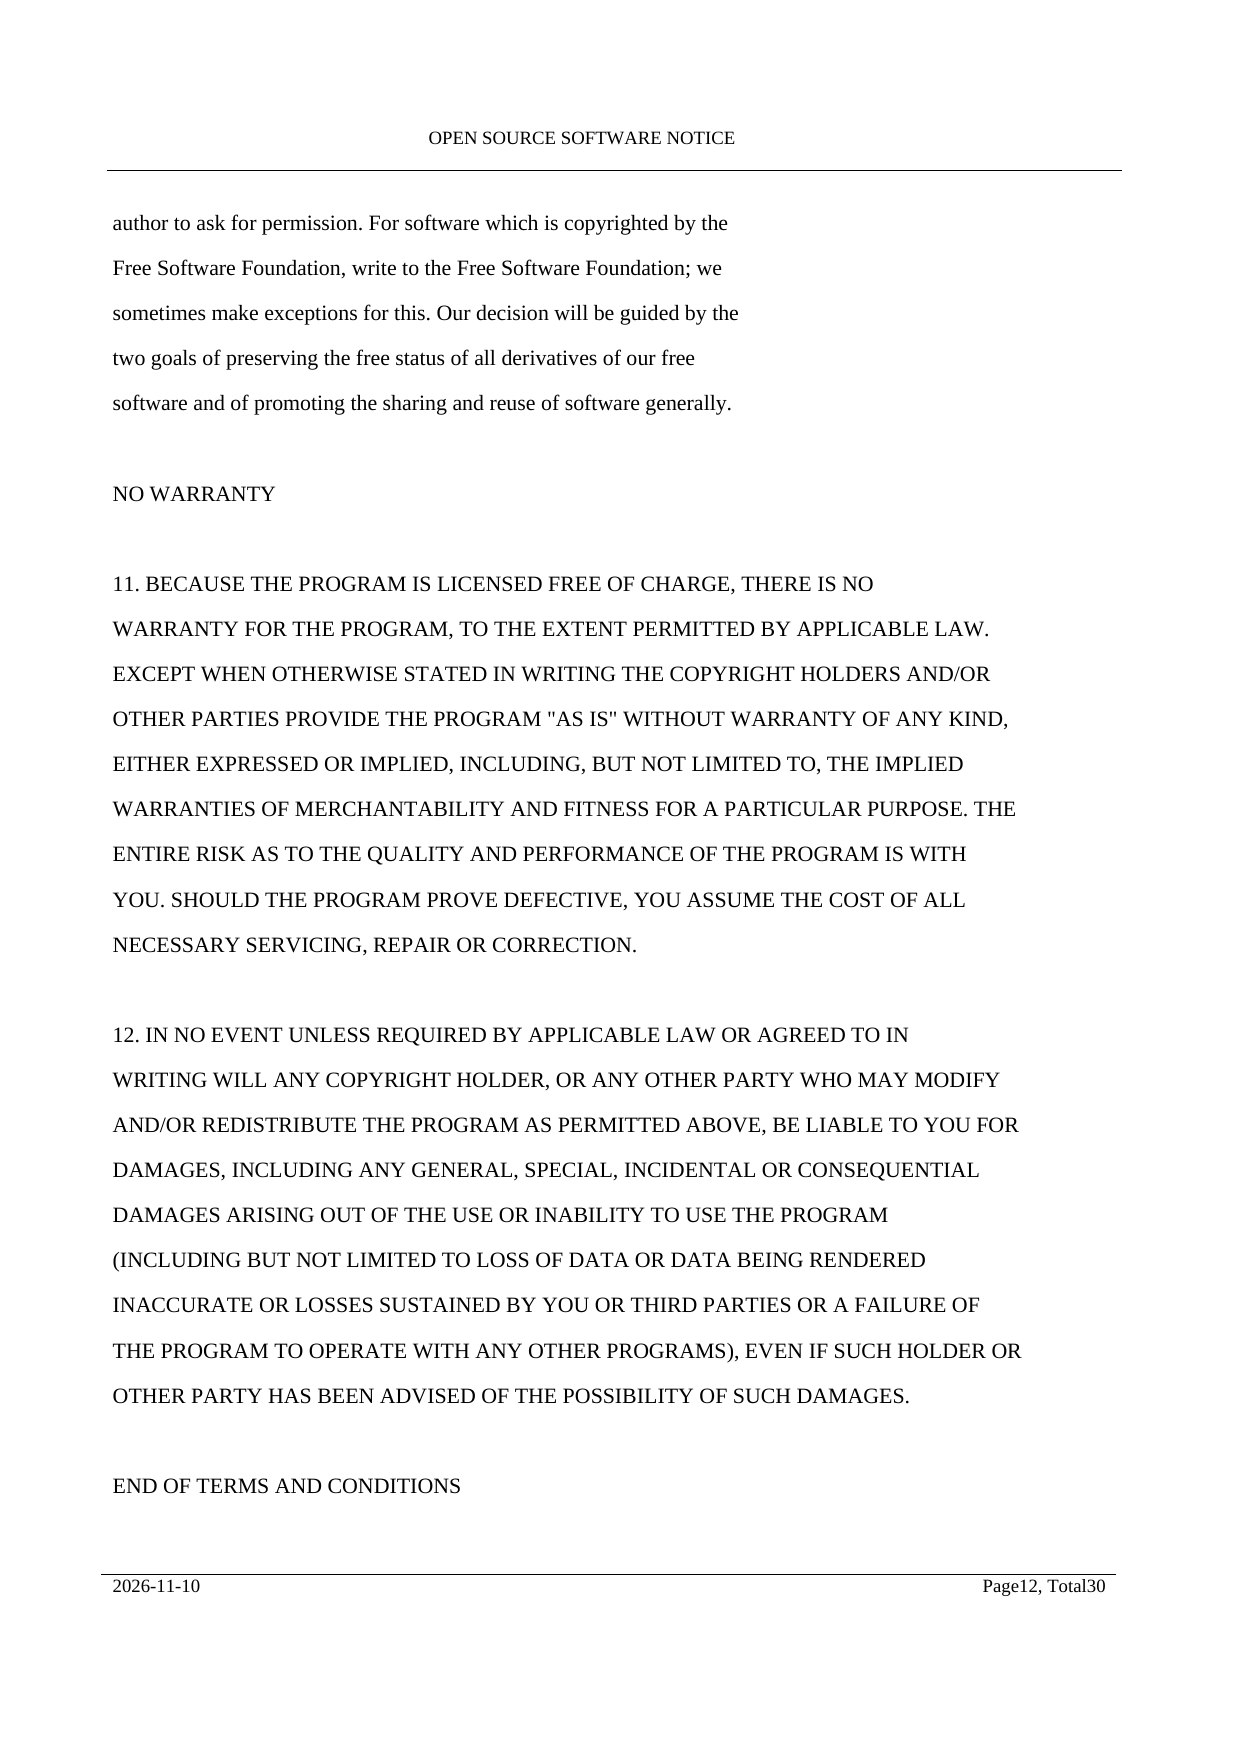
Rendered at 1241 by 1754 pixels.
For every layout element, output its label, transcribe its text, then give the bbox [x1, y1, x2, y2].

text Free Software Foundation, write to the Free Software Foundation; we [112, 251, 1128, 284]
text WARRANTIES OF MERCHANTABILITY AND FITNESS FOR A PARTICULAR PURPOSE. THE [112, 793, 1128, 825]
text 12. IN NO EVENT UNLESS REQUIRED BY APPLICABLE LAW OR AGREED TO IN [112, 1018, 1128, 1051]
text WRITING WILL ANY COPYRIGHT HOLDER, OR ANY OTHER PARTY WHO MAY MODIFY [112, 1063, 1128, 1096]
text OTHER PARTY HAS BEEN ADVISED OF THE POSSIBILITY OF SUCH DAMAGES. [112, 1379, 1128, 1412]
text sometimes make exceptions for this. Our decision will be guided by the [112, 297, 1128, 329]
text END OF TERMS AND CONDITIONS [112, 1469, 1128, 1502]
text DAMAGES ARISING OUT OF THE USE OR INABILITY TO USE THE PROGRAM [112, 1199, 1128, 1231]
text EXCEPT WHEN OTHERWISE STATED IN WRITING THE COPYRIGHT HOLDERS AND/OR [112, 657, 1128, 690]
text YOU. SHOULD THE PROGRAM PROVE DEFECTIVE, YOU ASSUME THE COST OF ALL [112, 883, 1128, 915]
text NECESSARY SERVICING, REPAIR OR CORRECTION. [112, 928, 1128, 961]
text NO WARRANTY [112, 477, 1128, 509]
text DAMAGES, INCLUDING ANY GENERAL, SPECIAL, INCIDENTAL OR CONSEQUENTIAL [112, 1153, 1128, 1186]
text INACCURATE OR LOSSES SUSTAINED BY YOU OR THIRD PARTIES OR A FAILURE OF [112, 1289, 1128, 1321]
text 11. BECAUSE THE PROGRAM IS LICENSED FREE OF CHARGE, THERE IS NO [112, 567, 1128, 600]
text software and of promoting the sharing and reuse of software generally. [112, 387, 1128, 419]
text EITHER EXPRESSED OR IMPLIED, INCLUDING, BUT NOT LIMITED TO, THE IMPLIED [112, 748, 1128, 780]
text THE PROGRAM TO OPERATE WITH ANY OTHER PROGRAMS), EVEN IF SUCH HOLDER OR [112, 1334, 1128, 1366]
text ENTIRE RISK AS TO THE QUALITY AND PERFORMANCE OF THE PROGRAM IS WITH [112, 838, 1128, 870]
text (INCLUDING BUT NOT LIMITED TO LOSS OF DATA OR DATA BEING RENDERED [112, 1244, 1128, 1276]
text AND/OR REDISTRIBUTE THE PROGRAM AS PERMITTED ABOVE, BE LIABLE TO YOU FOR [112, 1108, 1128, 1141]
text two goals of preserving the free status of all derivatives of our free [112, 342, 1128, 374]
text OTHER PARTIES PROVIDE THE PROGRAM "AS IS" WITHOUT WARRANTY OF ANY KIND, [112, 702, 1128, 735]
text WARRANTY FOR THE PROGRAM, TO THE EXTENT PERMITTED BY APPLICABLE LAW. [112, 612, 1128, 645]
text author to ask for permission. For software which is copyrighted by the [112, 206, 1128, 239]
